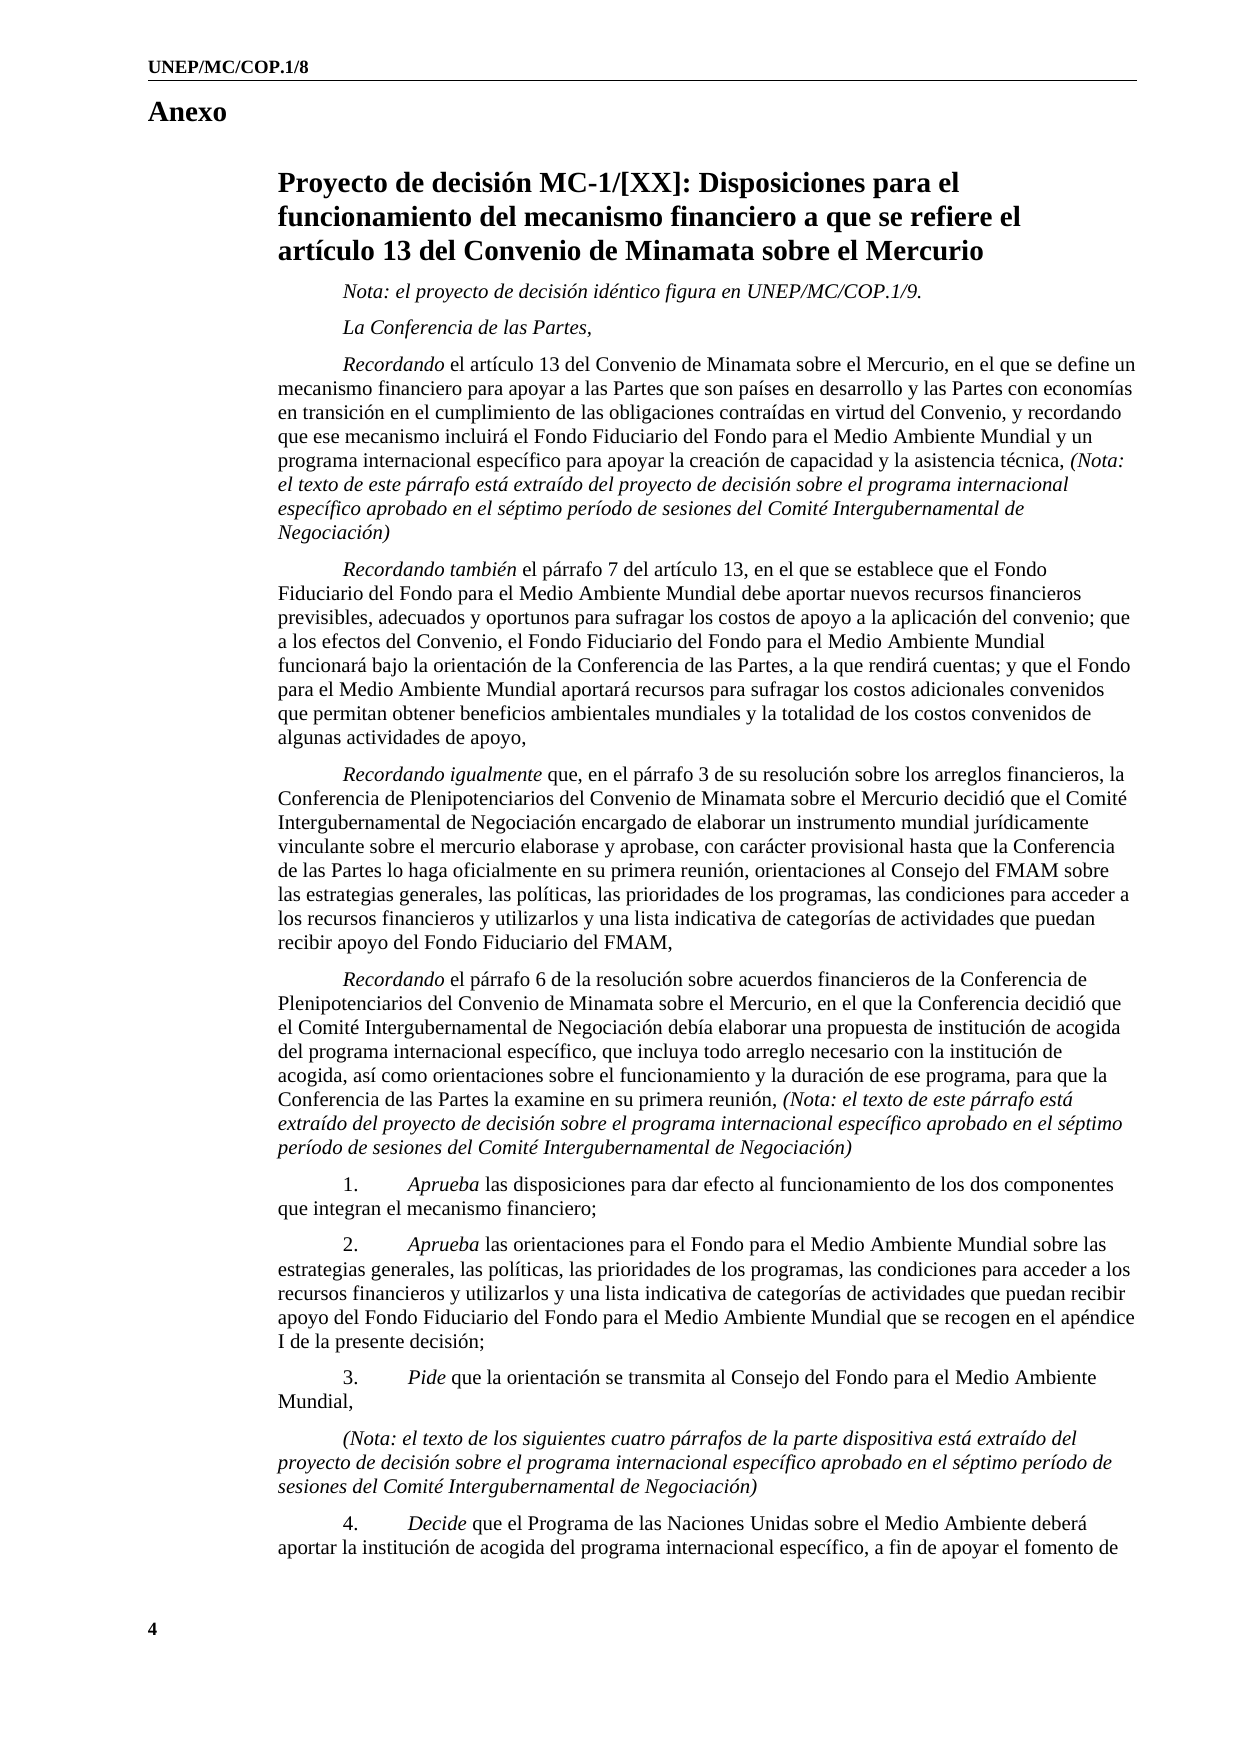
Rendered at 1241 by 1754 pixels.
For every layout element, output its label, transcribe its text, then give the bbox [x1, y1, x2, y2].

title Proyecto de decisión MC-1/[XX]: Disposiciones para el funcionamiento del mecanismo financiero a que se refiere el artículo 13 del Convenio de Minamata sobre el Mercurio [278, 166, 1137, 266]
text 2. Aprueba las orientaciones para el Fondo para el Medio Ambiente Mundial sobre las estrategias generales, las políticas, las prioridades de los programas, las condiciones para acceder a los recursos financieros y utilizarlos y una lista indicativa de categorías de actividades que puedan recibir apoyo del Fondo Fiduciario del Fondo para el Medio Ambiente Mundial que se recogen en el apéndice I de la presente decisión; [278, 1232, 1137, 1353]
text Recordando el párrafo 6 de la resolución sobre acuerdos financieros de la Conferencia de Plenipotenciarios del Convenio de Minamata sobre el Mercurio, en el que la Conferencia decidió que el Comité Intergubernamental de Negociación debía elaborar una propuesta de institución de acogida del programa internacional específico, que incluya todo arreglo necesario con la institución de acogida, así como orientaciones sobre el funcionamiento y la duración de ese programa, para que la Conferencia de las Partes la examine en su primera reunión, (Nota: el texto de este párrafo está extraído del proyecto de decisión sobre el programa internacional específico aprobado en el séptimo período de sesiones del Comité Intergubernamental de Negociación) [278, 967, 1137, 1159]
text (Nota: el texto de los siguientes cuatro párrafos de la parte dispositiva está extraído del proyecto de decisión sobre el programa internacional específico aprobado en el séptimo período de sesiones del Comité Intergubernamental de Negociación) [278, 1426, 1137, 1498]
text Nota: el proyecto de decisión idéntico figura en UNEP/MC/COP.1/9. [278, 279, 1137, 303]
text Recordando igualmente que, en el párrafo 3 de su resolución sobre los arreglos financieros, la Conferencia de Plenipotenciarios del Convenio de Minamata sobre el Mercurio decidió que el Comité Intergubernamental de Negociación encargado de elaborar un instrumento mundial jurídicamente vinculante sobre el mercurio elaborase y aprobase, con carácter provisional hasta que la Conferencia de las Partes lo haga oficialmente en su primera reunión, orientaciones al Consejo del FMAM sobre las estrategias generales, las políticas, las prioridades de los programas, las condiciones para acceder a los recursos financieros y utilizarlos y una lista indicativa de categorías de actividades que puedan recibir apoyo del Fondo Fiduciario del FMAM, [278, 762, 1137, 954]
text Recordando el artículo 13 del Convenio de Minamata sobre el Mercurio, en el que se define un mecanismo financiero para apoyar a las Partes que son países en desarrollo y las Partes con economías en transición en el cumplimiento de las obligaciones contraídas en virtud del Convenio, y recordando que ese mecanismo incluirá el Fondo Fiduciario del Fondo para el Medio Ambiente Mundial y un programa internacional específico para apoyar la creación de capacidad y la asistencia técnica, (Nota: el texto de este párrafo está extraído del proyecto de decisión sobre el programa internacional específico aprobado en el séptimo período de sesiones del Comité Intergubernamental de Negociación) [278, 352, 1137, 544]
text Recordando también el párrafo 7 del artículo 13, en el que se establece que el Fondo Fiduciario del Fondo para el Medio Ambiente Mundial debe aportar nuevos recursos financieros previsibles, adecuados y oportunos para sufragar los costos de apoyo a la aplicación del convenio; que a los efectos del Convenio, el Fondo Fiduciario del Fondo para el Medio Ambiente Mundial funcionará bajo la orientación de la Conferencia de las Partes, a la que rendirá cuentas; y que el Fondo para el Medio Ambiente Mundial aportará recursos para sufragar los costos adicionales convenidos que permitan obtener beneficios ambientales mundiales y la totalidad de los costos convenidos de algunas actividades de apoyo, [278, 557, 1137, 749]
text Anexo [148, 94, 1137, 128]
text La Conferencia de las Partes, [278, 315, 1137, 339]
text 1. Aprueba las disposiciones para dar efecto al funcionamiento de los dos componentes que integran el mecanismo financiero; [278, 1172, 1137, 1220]
text 3. Pide que la orientación se transmita al Consejo del Fondo para el Medio Ambiente Mundial, [278, 1365, 1137, 1413]
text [278, 1511, 1137, 1559]
